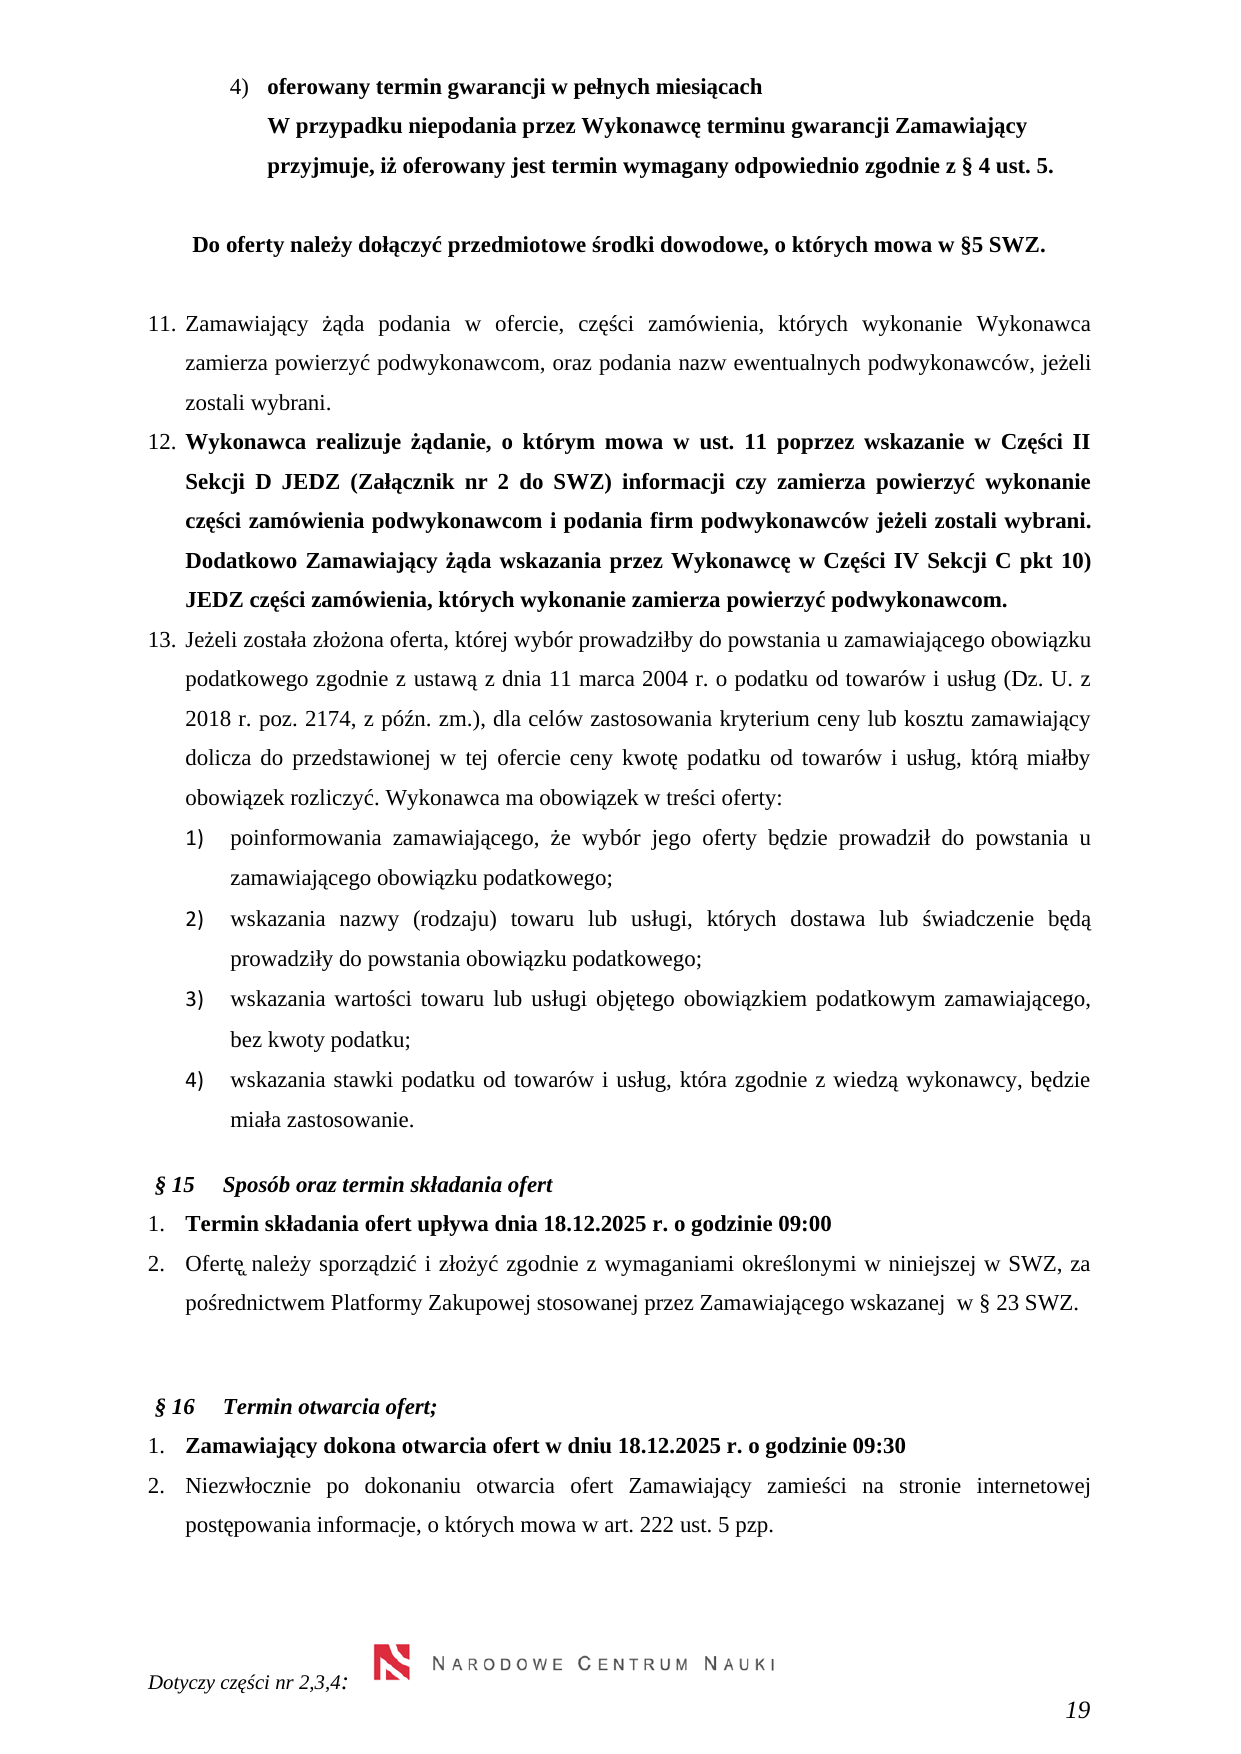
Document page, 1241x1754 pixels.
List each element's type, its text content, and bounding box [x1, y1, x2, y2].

list Zamawiający dokona otwarcia ofert w dniu 18.12.2025 r. o godzinie 09:30 [148, 1433, 1092, 1459]
text Do oferty należy dołączyć przedmiotowe środki dowodowe, o których mowa w §5 SWZ. [192, 231, 1092, 257]
list Ofertę̨ należy sporządzić i złożyć zgodnie z wymaganiami określonymi w niniejszej w SWZ, za pośrednictwem Platformy Zakupowej stosowanej przez Zamawiającego wskazanej w § 23 SWZ. [148, 1250, 1092, 1316]
list Zamawiający żąda podania w ofercie, części zamówienia, których wykonanie Wykonawca zamierza powierzyć podwykonawcom, oraz podania nazw ewentualnych podwykonawców, jeżeli zostali wybrani. [148, 310, 1092, 415]
list wskazania stawki podatku od towarów i usług, która zgodnie z wiedzą wykonawcy, będzie miała zastosowanie. [185, 1065, 1092, 1133]
list oferowany termin gwarancji w pełnych miesiącach [229, 73, 1092, 99]
subtitle Termin otwarcia ofert; [154, 1393, 1092, 1419]
list Wykonawca realizuje żądanie, o którym mowa w ust. 11 poprzez wskazanie w Części II Sekcji D JEDZ (Załącznik nr 2 do SWZ) informacji czy zamierza powierzyć wykonanie części zamówienia podwykonawcom i podania firm podwykonawców jeżeli zostali wybrani. Dodatkowo Zamawiający żąda wskazania przez Wykonawcę w Części IV Sekcji C pkt 10) JEDZ części zamówienia, których wykonanie zamierza powierzyć podwykonawcom. [148, 428, 1092, 613]
list Jeżeli została złożona oferta, której wybór prowadziłby do powstania u zamawiającego obowiązku podatkowego zgodnie z ustawą z dnia 11 marca 2004 r. o podatku od towarów i usług (Dz. U. z 2018 r. poz. 2174, z późn. zm.), dla celów zastosowania kryterium ceny lub kosztu zamawiający dolicza do przedstawionej w tej ofercie ceny kwotę podatku od towarów i usług, którą miałby obowiązek rozliczyć. Wykonawca ma obowiązek w treści oferty: [148, 626, 1092, 810]
list wskazania nazwy (rodzaju) towaru lub usługi, których dostawa lub świadczenie będą prowadziły do powstania obowiązku podatkowego; [185, 904, 1092, 971]
text W przypadku niepodania przez Wykonawcę terminu gwarancji Zamawiający przyjmuje, iż oferowany jest termin wymagany odpowiednio zgodnie z § 4 ust. 5. [267, 113, 1092, 178]
list Niezwłocznie po dokonaniu otwarcia ofert Zamawiający zamieści na stronie internetowej postępowania informacje, o których mowa w art. 222 ust. 5 pzp. [148, 1472, 1092, 1538]
list poinformowania zamawiającego, że wybór jego oferty będzie prowadził do powstania u zamawiającego obowiązku podatkowego; [185, 823, 1092, 891]
subtitle Sposób oraz termin składania ofert [154, 1171, 1092, 1197]
list Termin składania ofert upływa dnia 18.12.2025 r. o godzinie 09:00 [148, 1210, 1092, 1237]
picture [361, 1634, 784, 1690]
list wskazania wartości towaru lub usługi objętego obowiązkiem podatkowym zamawiającego, bez kwoty podatku; [185, 984, 1092, 1052]
